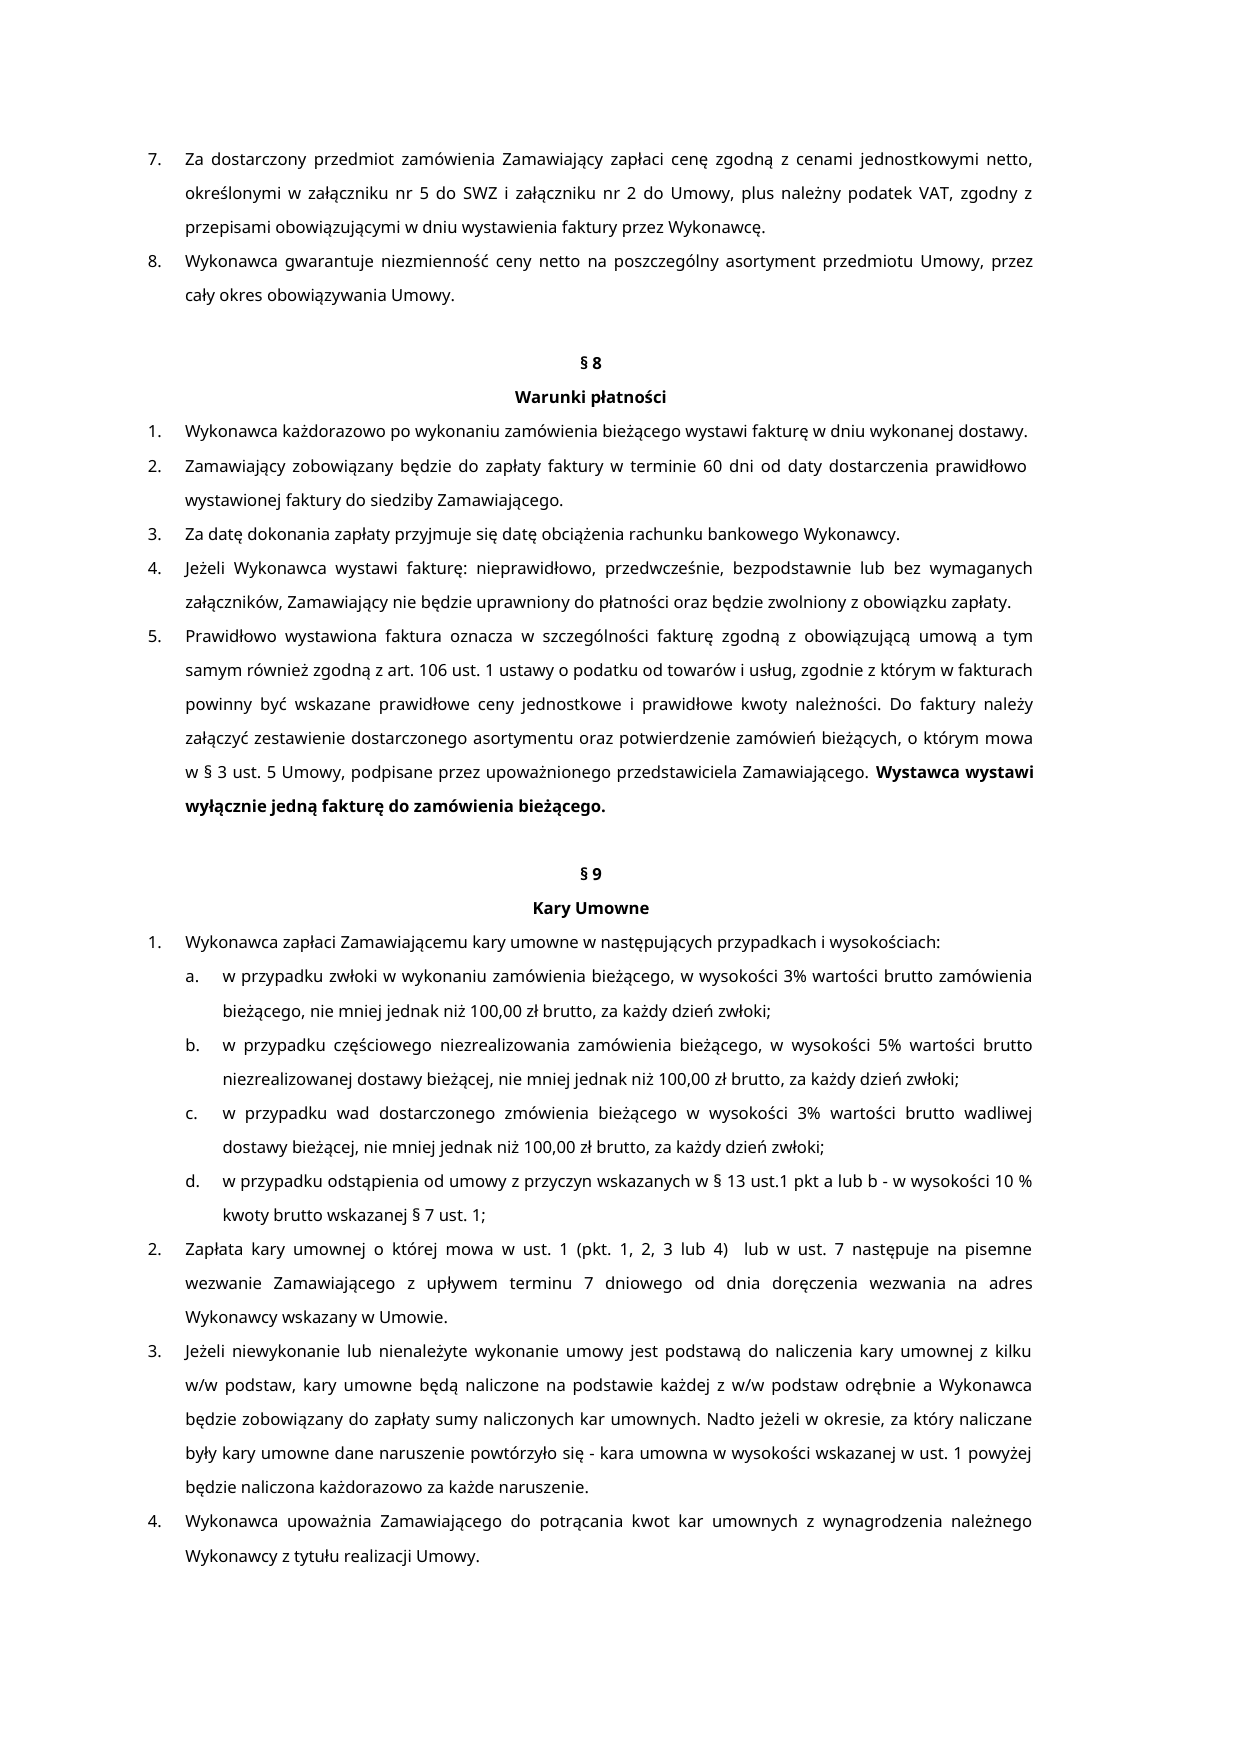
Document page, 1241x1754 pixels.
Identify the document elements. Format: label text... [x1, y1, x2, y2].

list Wykonawca upoważnia Zamawiającego do potrącania kwot kar umownych z wynagrodzenia należnego Wykonawcy z tytułu realizacji Umowy. [148, 1510, 1033, 1567]
list Prawidłowo wystawiona faktura oznacza w szczególności fakturę zgodną z obowiązującą umową a tym samym również zgodną z art. 106 ust. 1 ustawy o podatku od towarów i usług, zgodnie z którym w fakturach powinny być wskazane prawidłowe ceny jednostkowe i prawidłowe kwoty należności. Do faktury należy załączyć zestawienie dostarczonego asortymentu oraz potwierdzenie zamówień bieżących, o którym mowa w § 3 ust. 5 Umowy, podpisane przez upoważnionego przedstawiciela Zamawiającego. Wystawca wystawi wyłącznie jedną fakturę do zamówienia bieżącego. [148, 624, 1034, 817]
list Za dostarczony przedmiot zamówienia Zamawiający zapłaci cenę zgodną z cenami jednostkowymi netto, określonymi w załączniku nr 5 do SWZ i załączniku nr 2 do Umowy, plus należny podatek VAT, zgodny z przepisami obowiązującymi w dniu wystawienia faktury przez Wykonawcę. [148, 148, 1034, 238]
list Zapłata kary umownej o której mowa w ust. 1 (pkt. 1, 2, 3 lub 4) lub w ust. 7 następuje na pisemne wezwanie Zamawiającego z upływem terminu 7 dniowego od dnia doręczenia wezwania na adres Wykonawcy wskazany w Umowie. [148, 1238, 1033, 1328]
list w przypadku zwłoki w wykonaniu zamówienia bieżącego, w wysokości 3% wartości brutto zamówienia bieżącego, nie mniej jednak niż 100,00 zł brutto, za każdy dzień zwłoki; [185, 965, 1033, 1022]
list Jeżeli Wykonawca wystawi fakturę: nieprawidłowo, przedwcześnie, bezpodstawnie lub bez wymaganych załączników, Zamawiający nie będzie uprawniony do płatności oraz będzie zwolniony z obowiązku zapłaty. [148, 556, 1034, 613]
list Za datę dokonania zapłaty przyjmuje się datę obciążenia rachunku bankowego Wykonawcy. [148, 522, 1029, 545]
list Wykonawca gwarantuje niezmienność ceny netto na poszczególny asortyment przedmiotu Umowy, przez cały okres obowiązywania Umowy. [148, 250, 1034, 307]
text Kary Umowne [148, 897, 1034, 920]
text Warunki płatności [148, 386, 1034, 409]
list Zamawiający zobowiązany będzie do zapłaty faktury w terminie 60 dni od daty dostarczenia prawidłowo wystawionej faktury do siedziby Zamawiającego. [148, 454, 1029, 511]
list w przypadku odstąpienia od umowy z przyczyn wskazanych w § 13 ust.1 pkt a lub b - w wysokości 10 % kwoty brutto wskazanej § 7 ust. 1; [185, 1169, 1033, 1226]
list Jeżeli niewykonanie lub nienależyte wykonanie umowy jest podstawą do naliczenia kary umownej z kilku w/w podstaw, kary umowne będą naliczone na podstawie każdej z w/w podstaw odrębnie a Wykonawca będzie zobowiązany do zapłaty sumy naliczonych kar umownych. Nadto jeżeli w okresie, za który naliczane były kary umowne dane naruszenie powtórzyło się - kara umowna w wysokości wskazanej w ust. 1 powyżej będzie naliczona każdorazowo za każde naruszenie. [148, 1340, 1033, 1499]
list w przypadku wad dostarczonego zmówienia bieżącego w wysokości 3% wartości brutto wadliwej dostawy bieżącej, nie mniej jednak niż 100,00 zł brutto, za każdy dzień zwłoki; [185, 1101, 1033, 1158]
list Wykonawca każdorazowo po wykonaniu zamówienia bieżącego wystawi fakturę w dniu wykonanej dostawy. [148, 420, 1029, 443]
list w przypadku częściowego niezrealizowania zamówienia bieżącego, w wysokości 5% wartości brutto niezrealizowanej dostawy bieżącej, nie mniej jednak niż 100,00 zł brutto, za każdy dzień zwłoki; [185, 1033, 1033, 1090]
list § 9 [148, 863, 1034, 886]
list § 8 [148, 352, 1034, 375]
list Wykonawca zapłaci Zamawiającemu kary umowne w następujących przypadkach i wysokościach: [148, 931, 1033, 954]
